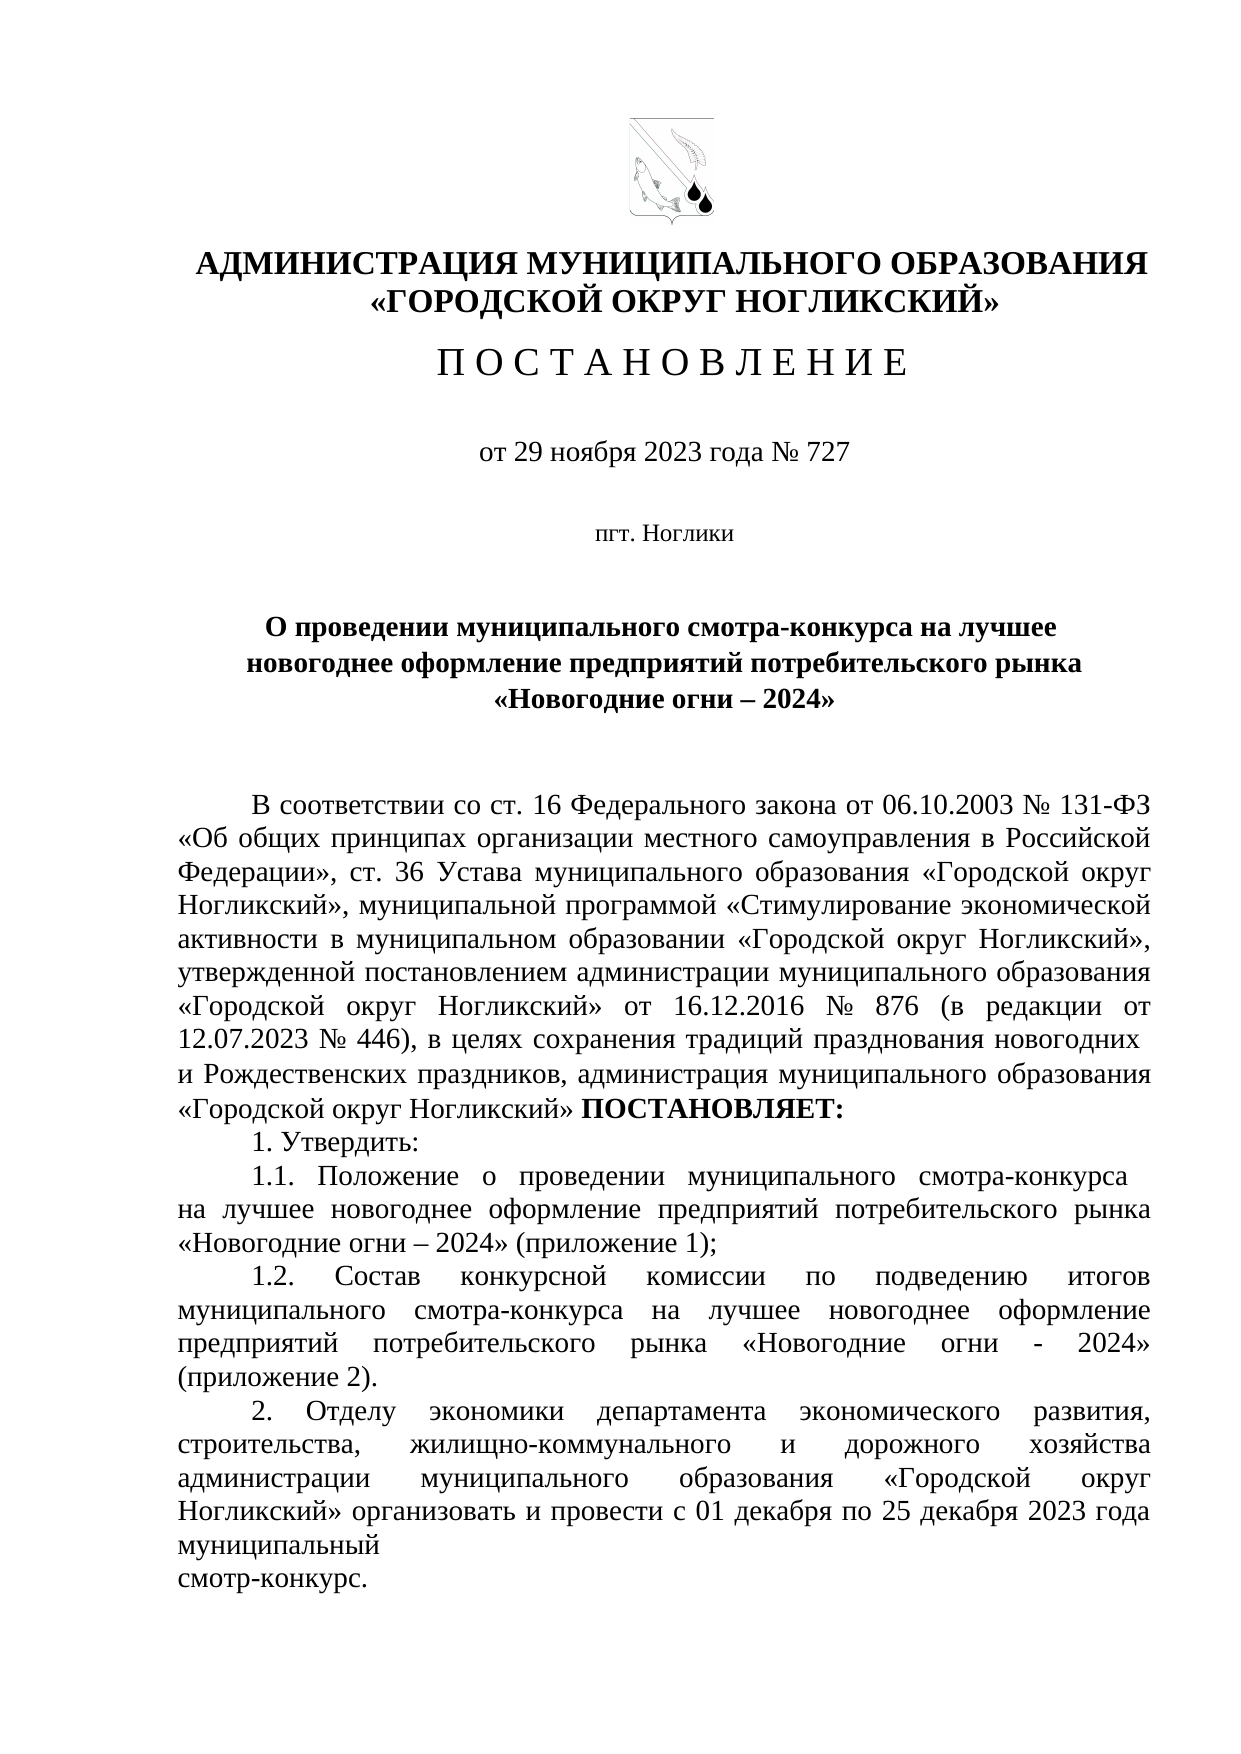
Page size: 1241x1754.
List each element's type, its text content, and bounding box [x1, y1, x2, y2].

text О проведении муниципального смотра-конкурса на лучшее новогоднее оформление предприятий потребительского рынка «Новогодние огни – 2024» [177, 609, 1152, 715]
text от № [177, 434, 1152, 468]
text пгт. Ноглики [177, 518, 1152, 546]
text В соответствии со ст. 16 Федерального закона от 06.10.2003 № 131-ФЗ «Об общих принципах организации местного самоуправления в Российской Федерации», ст. 36 Устава муниципального образования «Городской округ Ногликский», муниципальной программой «Стимулирование экономической активности в муниципальном образовании «Городской округ Ногликский», утвержденной постановлением администрации муниципального образования «Городской округ Ногликский» от 16.12.2016 № 876 (в редакции от 12.07.2023 № 446), в целях сохранения традиций празднования новогодних и Рождественских праздников, администрация муниципального образования «Городской округ Ногликский» ПОСТАНОВЛЯЕТ: [177, 787, 1152, 1124]
table_header АДМИНИСТРАЦИЯ МУНИЦИПАЛЬНОГО ОБРАЗОВАНИЯ «ГОРОДСКОЙ ОКРУГ НОГЛИКСКИЙ» П О С Т А Н О В Л Е Н И Е [177, 118, 1167, 384]
text 1.1. Положение о проведении муниципального смотра-конкурса на лучшее новогоднее оформление предприятий потребительского рынка «Новогодние огни – 2024» (приложение 1); [177, 1158, 1152, 1258]
text 1. Утвердить: [177, 1124, 1152, 1158]
picture [629, 118, 714, 225]
text 1.2. Состав конкурсной комиссии по подведению итогов муниципального смотра-конкурса на лучшее новогоднее оформление предприятий потребительского рынка «Новогодние огни - 2024» (приложение 2). [177, 1258, 1152, 1393]
text 2. Отделу экономики департамента экономического развития, строительства, жилищно-коммунального и дорожного хозяйства администрации муниципального образования «Городской округ Ногликский» организовать и провести с 01 декабря по 25 декабря 2023 года муниципальный смотр-конкурс. [177, 1393, 1152, 1594]
